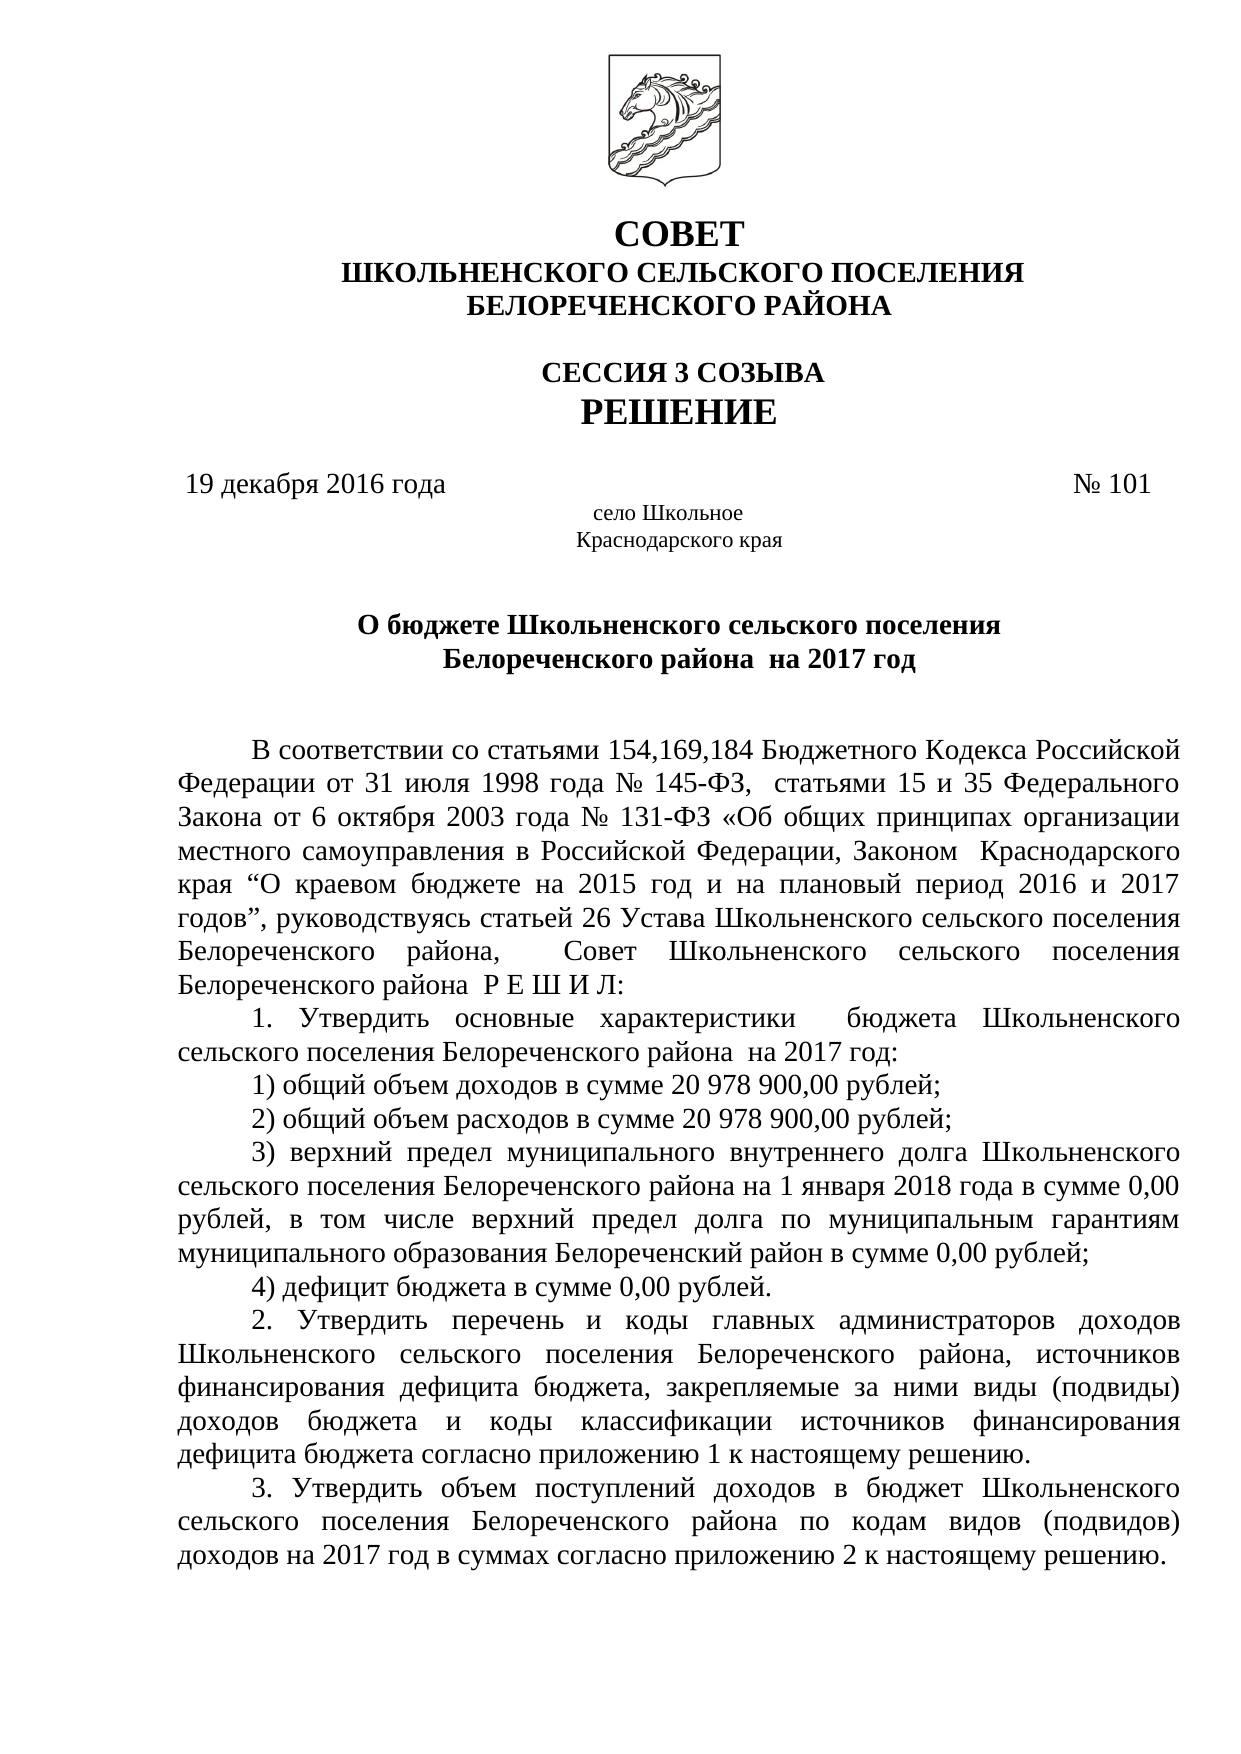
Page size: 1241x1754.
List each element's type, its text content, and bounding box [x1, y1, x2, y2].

subtitle О бюджете Школьненского сельского поселения [177, 607, 1181, 641]
text 3. Утвердить объем поступлений доходов в бюджет Школьненского сельского поселения Белореченского района по кодам видов (подвидов) доходов на 2017 год в суммах согласно приложению 2 к настоящему решению. [177, 1470, 1181, 1571]
text село Школьное [177, 499, 1181, 526]
text СЕССИЯ 3 СОЗЫВА [177, 356, 1181, 389]
text 4) дефицит бюджета в сумме 0,00 рублей. [177, 1269, 1181, 1302]
text РЕШЕНИЕ [177, 389, 1181, 432]
text БЕЛОРЕЧЕНСКОГО РАЙОНА [177, 288, 1181, 322]
text 1. Утвердить основные характеристики бюджета Школьненского сельского поселения Белореченского района на 2017 год: [177, 1000, 1181, 1067]
subtitle В соответствии со статьями 154,169,184 Бюджетного Кодекса Российской Федерации от 31 июля 1998 года № 145-ФЗ, статьями 15 и 35 Федерального Закона от 6 октября 2003 года № 131-ФЗ «Об общих принципах организации местного самоуправления в Российской Федерации, Законом Краснодарского края “О краевом бюджете на 2015 год и на плановый период 2016 и 2017 годов”, руководствуясь статьей 26 Устава Школьненского сельского поселения Белореченского района, Совет Школьненского сельского поселения Белореченского района Р Е Ш И Л: [177, 732, 1181, 1000]
text 1) общий объем доходов в сумме 20 978 900,00 рублей; [177, 1067, 1181, 1101]
text СОВЕТ [177, 212, 1181, 255]
text Краснодарского края [177, 526, 1181, 552]
text 2. Утвердить перечень и коды главных администраторов доходов Школьненского сельского поселения Белореченского района, источников финансирования дефицита бюджета, закрепляемые за ними виды (подвиды) доходов бюджета и коды классификации источников финансирования дефицита бюджета согласно приложению 1 к настоящему решению. [177, 1302, 1181, 1470]
text 2) общий объем расходов в сумме 20 978 900,00 рублей; [177, 1101, 1181, 1134]
subtitle Белореченского района на 2017 год [177, 641, 1181, 674]
text ШКОЛЬНЕНСКОГО СЕЛЬСКОГО ПОСЕЛЕНИЯ [177, 255, 1181, 288]
picture [608, 54, 721, 187]
text 19 декабря 2016 года № 101 [177, 466, 1181, 499]
text 3) верхний предел муниципального внутреннего долга Школьненского сельского поселения Белореченского района на 1 января 2018 года в сумме 0,00 рублей, в том числе верхний предел долга по муниципальным гарантиям муниципального образования Белореченский район в сумме 0,00 рублей; [177, 1134, 1181, 1269]
